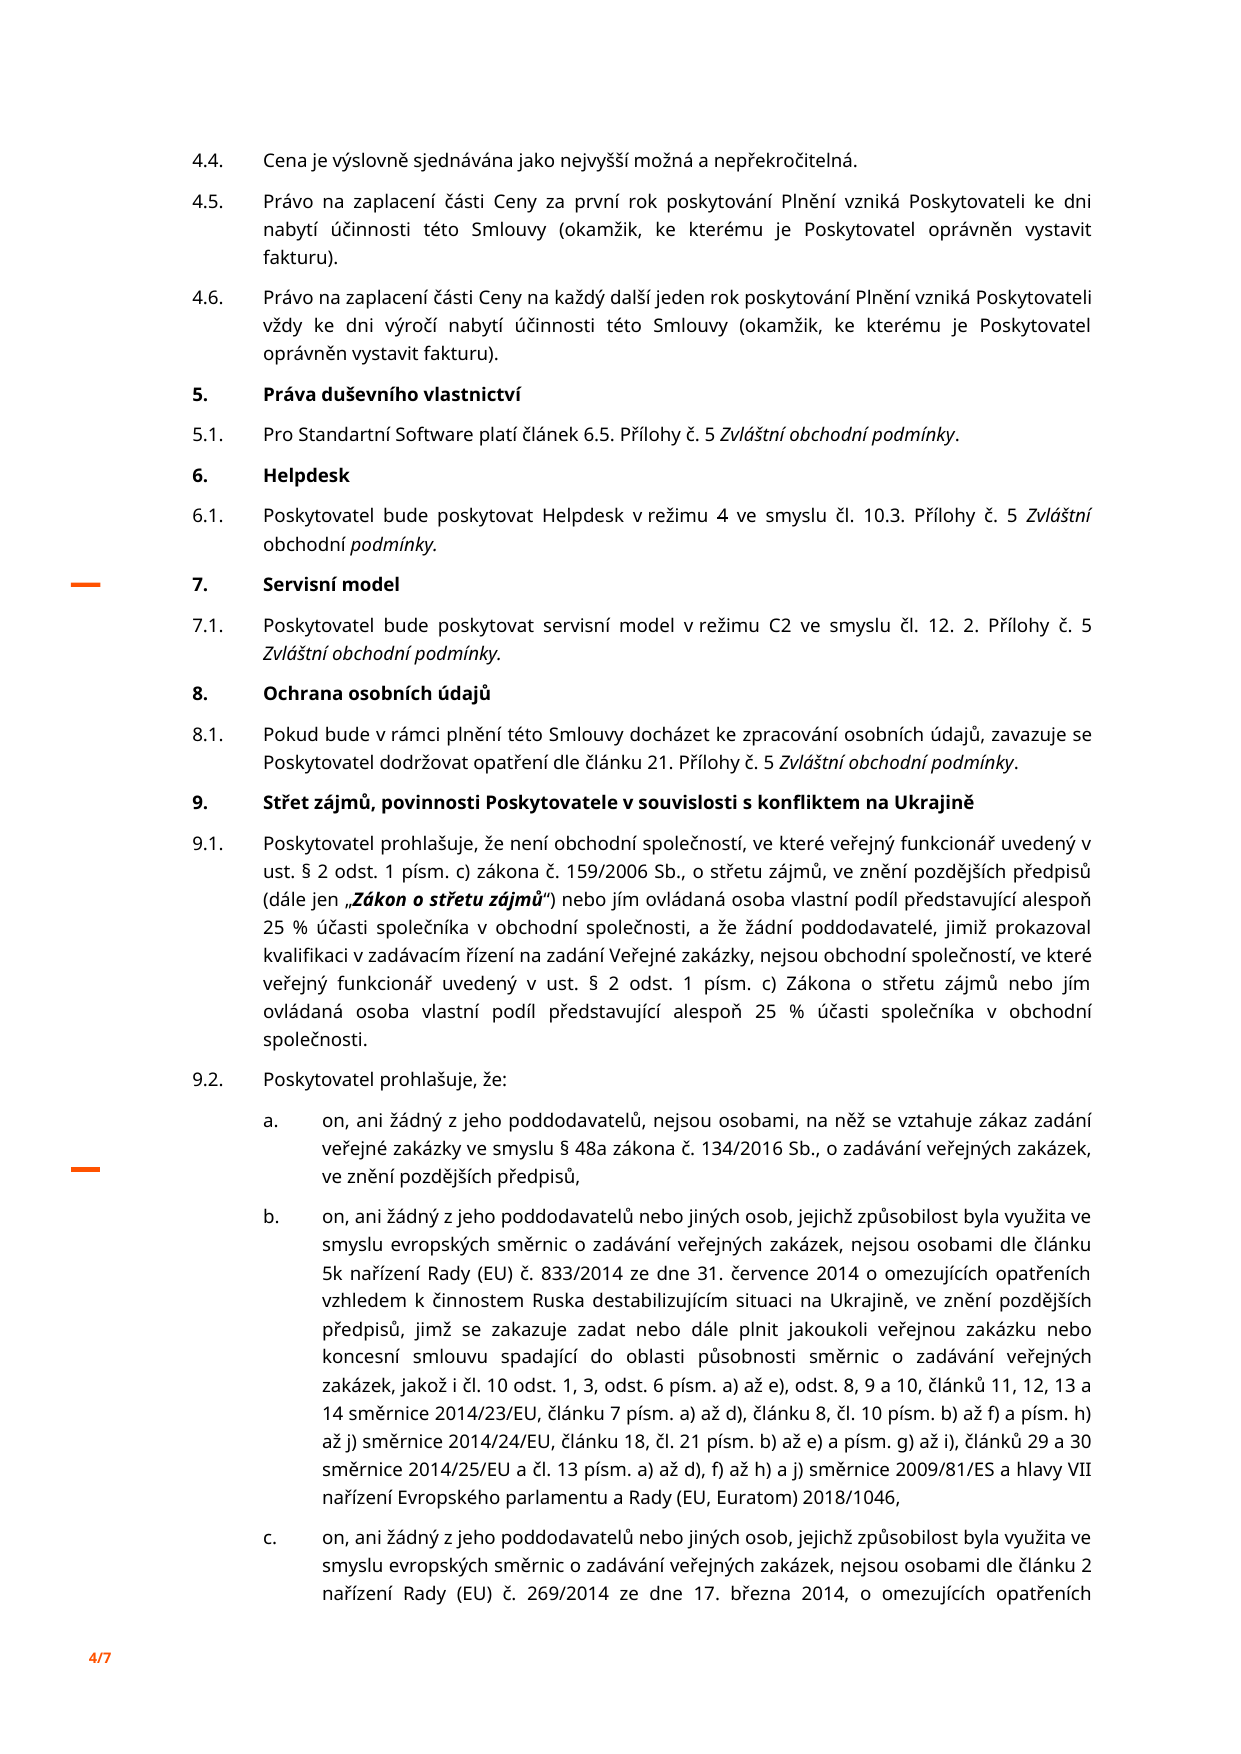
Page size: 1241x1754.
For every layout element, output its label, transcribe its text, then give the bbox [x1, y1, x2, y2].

text on, ani žádný z jeho poddodavatelů, nejsou osobami, na něž se vztahuje zákaz zadání veřejné zakázky ve smyslu § 48a zákona č. 134/2016 Sb., o zadávání veřejných zakázek, ve znění pozdějších předpisů, [263, 1107, 1093, 1189]
text Poskytovatel bude poskytovat servisní model v režimu C2 ve smyslu čl. 12. 2. Přílohy č. 5 Zvláštní obchodní podmínky. [192, 612, 1093, 665]
text Poskytovatel bude poskytovat Helpdesk v režimu 4 ve smyslu čl. 10.3. Přílohy č. 5 Zvláštní obchodní podmínky. [192, 503, 1093, 556]
text Cena je výslovně sjednávána jako nejvyšší možná a nepřekročitelná. [192, 148, 1093, 173]
text on, ani žádný z jeho poddodavatelů nebo jiných osob, jejichž způsobilost byla využita ve smyslu evropských směrnic o zadávání veřejných zakázek, nejsou osobami dle článku 5k nařízení Rady (EU) č. 833/2014 ze dne 31. července 2014 o omezujících opatřeních vzhledem k činnostem Ruska destabilizujícím situaci na Ukrajině, ve znění pozdějších předpisů, jimž se zakazuje zadat nebo dále plnit jakoukoli veřejnou zakázku nebo koncesní smlouvu spadající do oblasti působnosti směrnic o zadávání veřejných zakázek, jakož i čl. 10 odst. 1, 3, odst. 6 písm. a) až e), odst. 8, 9 a 10, článků 11, 12, 13 a 14 směrnice 2014/23/EU, článku 7 písm. a) až d), článku 8, čl. 10 písm. b) až f) a písm. h) až j) směrnice 2014/24/EU, článku 18, čl. 21 písm. b) až e) a písm. g) až i), článků 29 a 30 směrnice 2014/25/EU a čl. 13 písm. a) až d), f) až h) a j) směrnice 2009/81/ES a hlavy VII nařízení Evropského parlamentu a Rady (EU, Euratom) 2018/1046, [263, 1204, 1093, 1509]
text Právo na zaplacení části Ceny na každý další jeden rok poskytování Plnění vzniká Poskytovateli vždy ke dni výročí nabytí účinnosti této Smlouvy (okamžik, ke kterému je Poskytovatel oprávněn vystavit fakturu). [192, 285, 1093, 366]
text Právo na zaplacení části Ceny za první rok poskytování Plnění vzniká Poskytovateli ke dni nabytí účinnosti této Smlouvy (okamžik, ke kterému je Poskytovatel oprávněn vystavit fakturu). [192, 188, 1093, 270]
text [263, 1524, 1093, 1606]
text Ochrana osobních údajů [192, 680, 1093, 706]
text Poskytovatel prohlašuje, že není obchodní společností, ve které veřejný funkcionář uvedený v ust. § 2 odst. 1 písm. c) zákona č. 159/2006 Sb., o střetu zájmů, ve znění pozdějších předpisů (dále jen „Zákon o střetu zájmů“) nebo jím ovládaná osoba vlastní podíl představující alespoň 25 % účasti společníka v obchodní společnosti, a že žádní poddodavatelé, jimiž prokazoval kvalifikaci v zadávacím řízení na zadání Veřejné zakázky, nejsou obchodní společností, ve které veřejný funkcionář uvedený v ust. § 2 odst. 1 písm. c) Zákona o střetu zájmů nebo jím ovládaná osoba vlastní podíl představující alespoň 25 % účasti společníka v obchodní společnosti. [192, 830, 1093, 1052]
text Pokud bude v rámci plnění této Smlouvy docházet ke zpracování osobních údajů, zavazuje se Poskytovatel dodržovat opatření dle článku 21. Přílohy č. 5 Zvláštní obchodní podmínky. [192, 721, 1093, 774]
text Servisní model [192, 571, 1093, 597]
text Pro Standartní Software platí článek 6.5. Přílohy č. 5 Zvláštní obchodní podmínky. [192, 422, 1093, 447]
text Helpdesk [192, 462, 1093, 488]
text Poskytovatel prohlašuje, že: [192, 1067, 1093, 1092]
text Střet zájmů, povinnosti Poskytovatele v souvislosti s konfliktem na Ukrajině [192, 789, 1093, 815]
text Práva duševního vlastnictví [192, 381, 1093, 407]
